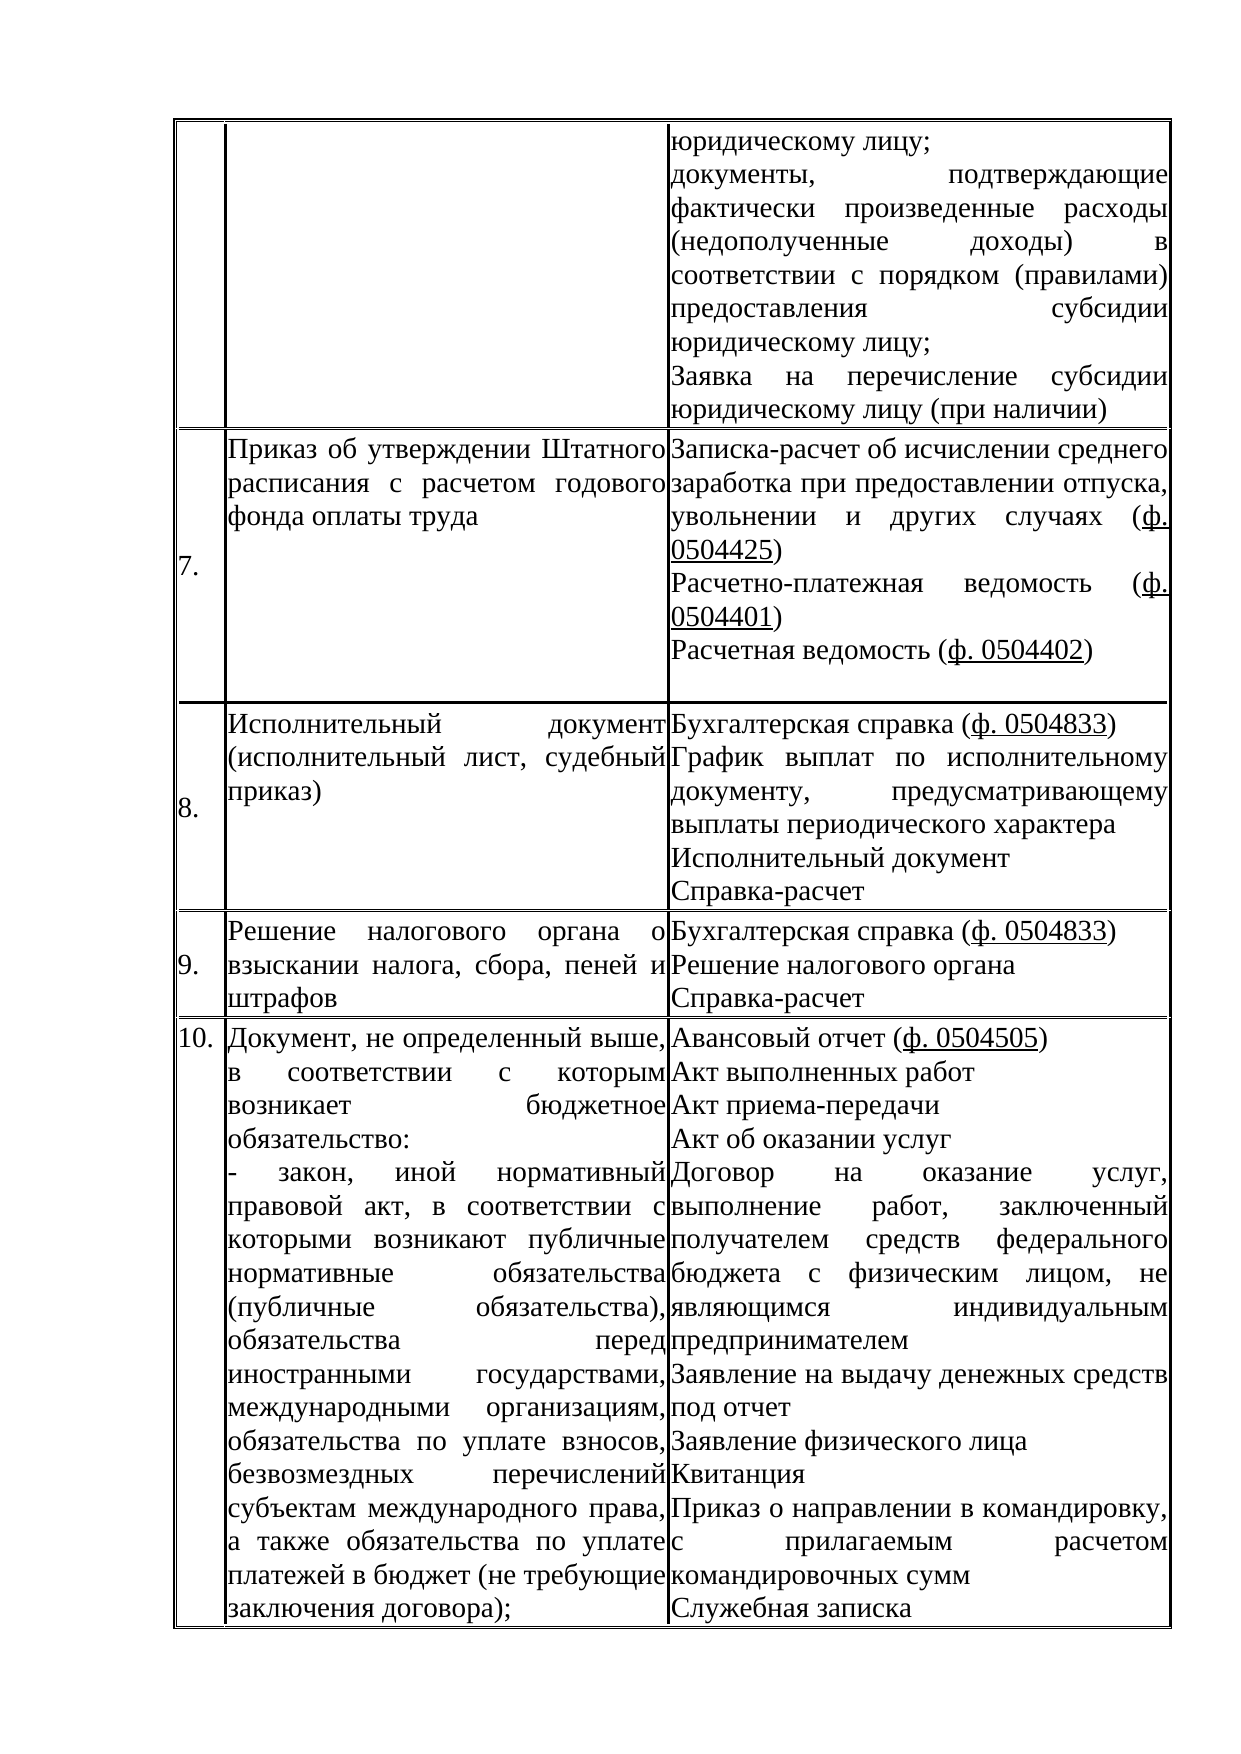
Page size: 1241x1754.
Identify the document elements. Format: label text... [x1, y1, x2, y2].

table_cell Решение налогового органа о взыскании налога, сбора, пеней и штрафов [227, 912, 667, 1016]
table_cell 8. [177, 701, 224, 909]
table_cell Записка-расчет об исчислении среднего заработка при предоставлении отпуска, увольнении и других случаях (ф. 0504425) Расчетно-платежная ведомость (ф. 0504401) Расчетная ведомость (ф. 0504402) [670, 426, 1170, 701]
table_cell Приказ об утверждении Штатного расписания с расчетом годового фонда оплаты труда [227, 430, 667, 701]
table_cell Бухгалтерская справка (ф. 0504833) Решение налогового органа Справка-расчет [668, 909, 1171, 1016]
table_cell 7. [177, 426, 224, 701]
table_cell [668, 122, 1169, 426]
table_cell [668, 1016, 1171, 1626]
table_cell Исполнительный документ (исполнительный лист, судебный приказ) [227, 704, 667, 909]
table_cell 10. [175, 1016, 225, 1626]
table_cell 9. [175, 909, 225, 1016]
table_cell 6. [177, 120, 225, 426]
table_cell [225, 1019, 668, 1626]
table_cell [225, 122, 668, 426]
table_cell Бухгалтерская справка (ф. 0504833) График выплат по исполнительному документу, предусматривающему выплаты периодического характера Исполнительный документ Справка-расчет [670, 701, 1169, 909]
